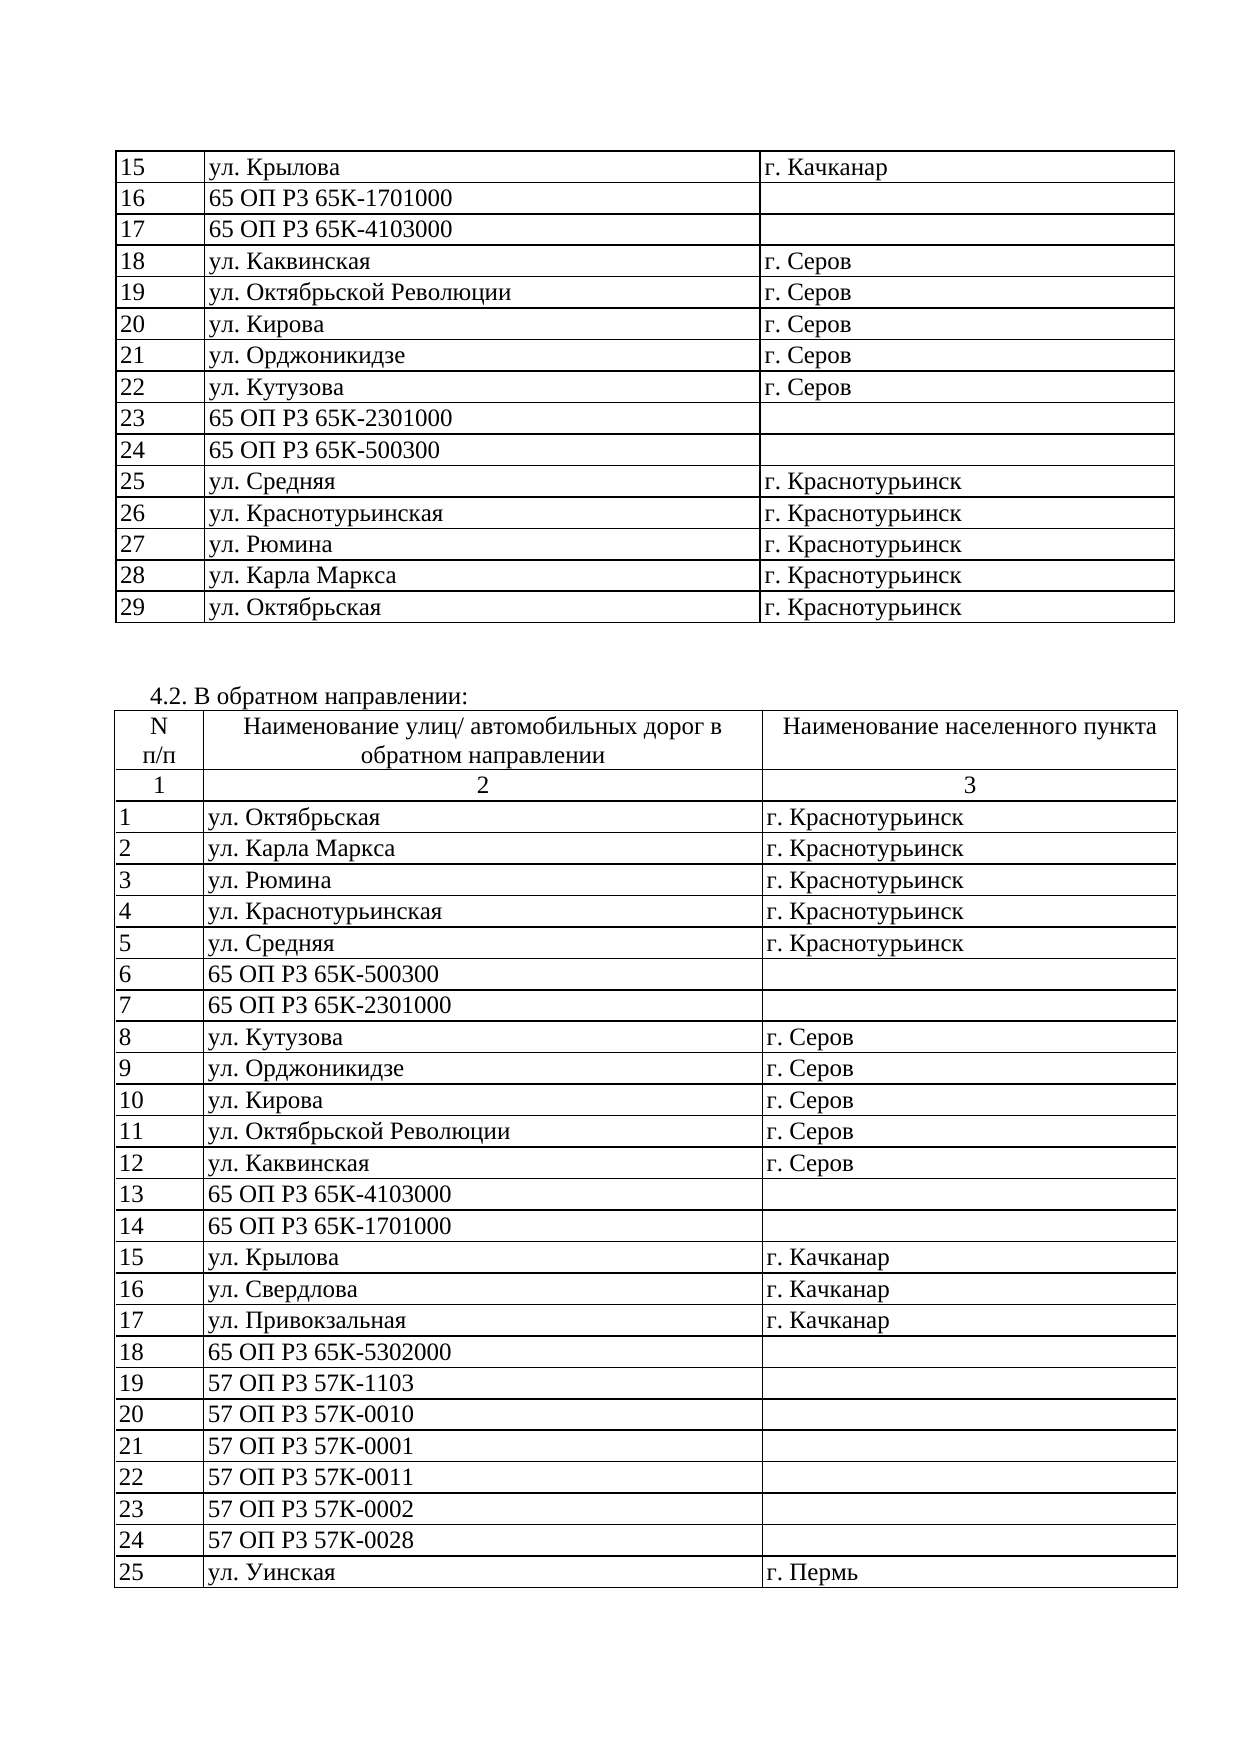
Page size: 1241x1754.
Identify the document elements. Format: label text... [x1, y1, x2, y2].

table_cell [763, 1524, 1177, 1555]
table_cell 11 [115, 1116, 203, 1146]
table_cell [763, 1366, 1177, 1398]
table_cell 1 [115, 770, 203, 800]
table_cell ул. Крылова [205, 152, 759, 181]
table_cell 4 [115, 896, 203, 926]
table_cell г. Серов [761, 340, 1174, 370]
table_cell г. Пермь [763, 1555, 1177, 1587]
table_cell 19 [117, 277, 204, 307]
table_cell 3 [115, 864, 203, 894]
table_cell 24 [115, 1525, 203, 1555]
table_cell 65 ОП Р3 65К-1701000 [205, 183, 759, 213]
table_cell 16 [117, 183, 204, 213]
table_cell 17 [115, 1305, 203, 1335]
table_cell 2 [115, 833, 203, 863]
table_cell г. Краснотурьинск [761, 529, 1174, 559]
table_cell ул. Кирова [204, 1085, 762, 1115]
table_cell ул. Орджоникидзе [204, 1053, 762, 1083]
table_cell [761, 403, 1174, 433]
table_cell ул. Октябрьской Революции [204, 1116, 762, 1146]
table_cell 18 [115, 1336, 203, 1366]
table_cell [763, 989, 1177, 1020]
table_cell 29 [117, 592, 204, 622]
table_cell 65 ОП Р3 65К-5302000 [204, 1337, 762, 1366]
table_cell 14 [115, 1210, 203, 1241]
table_cell г. Краснотурьинск [763, 800, 1177, 832]
table_cell ул. Уинская [204, 1557, 762, 1587]
table_cell г. Серов [763, 1083, 1177, 1115]
table_cell г. Качканар [761, 152, 1174, 181]
table_cell г. Серов [763, 1115, 1177, 1146]
table_cell 57 ОП Р3 57К-0001 [204, 1431, 762, 1461]
table_cell г. Краснотурьинск [763, 863, 1177, 894]
table_cell 16 [115, 1273, 203, 1303]
table_cell 15 [115, 1242, 203, 1272]
table_cell г. Краснотурьинск [761, 592, 1174, 622]
table_cell [763, 1461, 1177, 1492]
table_cell 65 ОП РЗ 65К-2301000 [205, 403, 759, 433]
table_cell г. Краснотурьинск [763, 832, 1177, 863]
table_cell 65 ОП Р3 65К-1701000 [204, 1211, 762, 1241]
table_cell 65 ОП РЗ 65К-4103000 [204, 1179, 762, 1209]
table_cell ул. Рюмина [205, 529, 759, 559]
table_cell 25 [115, 1556, 203, 1587]
table_cell 22 [115, 1462, 203, 1492]
table_cell 18 [117, 246, 204, 276]
table_cell 57 ОП Р3 57К-0002 [204, 1494, 762, 1524]
table_cell ул. Краснотурьинская [205, 498, 759, 527]
table_cell 65 ОП РЗ 65К-4103000 [205, 215, 759, 244]
table_cell 19 [115, 1368, 203, 1398]
table_cell [763, 1492, 1177, 1524]
table_header N п/п [115, 711, 203, 769]
table_cell 28 [117, 561, 204, 590]
text 4.2. В обратном направлении: [150, 681, 1090, 710]
table_cell 2 [204, 770, 762, 800]
table_cell 65 ОП РЗ 65К-500300 [205, 435, 759, 464]
table_cell 5 [115, 927, 203, 957]
table_cell 15 [117, 152, 204, 181]
table_cell 20 [115, 1399, 203, 1429]
table_cell 23 [115, 1493, 203, 1524]
table_cell 21 [117, 340, 204, 370]
table_cell 57 ОП Р3 57К-0028 [204, 1525, 762, 1555]
table_cell г. Серов [763, 1146, 1177, 1178]
table_cell ул. Кирова [205, 309, 759, 339]
table_cell ул. Кутузова [205, 372, 759, 402]
table_cell ул. Октябрьской Революции [205, 277, 759, 307]
table_cell г. Качканар [763, 1272, 1177, 1303]
table_cell ул. Крылова [204, 1242, 762, 1272]
table_cell ул. Свердлова [204, 1274, 762, 1303]
table_cell г. Качканар [763, 1241, 1177, 1272]
table_cell 57 ОП Р3 57К-1103 [204, 1368, 762, 1398]
table_cell [763, 1429, 1177, 1461]
table_cell 1 [115, 801, 203, 832]
table_cell [761, 215, 1174, 244]
table_cell ул. Средняя [204, 928, 762, 957]
table_cell 20 [117, 309, 204, 339]
table_cell 8 [115, 1021, 203, 1052]
table_cell г. Серов [761, 372, 1174, 402]
table_cell ул. Кутузова [204, 1022, 762, 1052]
table_cell 13 [115, 1179, 203, 1209]
table_cell ул. Краснотурьинская [204, 896, 762, 926]
table_cell 10 [115, 1084, 203, 1115]
table_cell г. Краснотурьинск [761, 498, 1174, 527]
table_cell [761, 435, 1174, 464]
table_cell г. Серов [761, 277, 1174, 307]
table_cell 57 ОП Р3 57К-0011 [204, 1462, 762, 1492]
table_cell ул. Октябрьская [205, 592, 759, 622]
table_cell [763, 1178, 1177, 1209]
table_cell ул. Орджоникидзе [205, 340, 759, 370]
table_cell г. Краснотурьинск [761, 561, 1174, 590]
table_cell 9 [115, 1053, 203, 1083]
table_cell ул. Рюмина [204, 865, 762, 894]
table_cell [763, 958, 1177, 989]
table_cell ул. Карла Маркса [204, 833, 762, 863]
table_cell г. Серов [763, 1052, 1177, 1083]
table_cell г. Краснотурьинск [763, 895, 1177, 926]
table_cell [763, 1209, 1177, 1241]
table_cell г. Серов [763, 1020, 1177, 1052]
table_cell 26 [117, 498, 204, 527]
table_cell г. Краснотурьинск [761, 466, 1174, 496]
table_cell 65 ОП РЗ 65К-500300 [204, 959, 762, 989]
table_cell 65 ОП РЗ 65К-2301000 [204, 991, 762, 1020]
table_cell г. Качканар [763, 1304, 1177, 1335]
table_cell 3 [763, 769, 1177, 800]
table_header Наименование улиц/ автомобильных дорог в обратном направлении [204, 711, 762, 769]
table_cell 17 [117, 215, 204, 244]
table_cell ул. Октябрьская [204, 802, 762, 832]
table_cell [761, 183, 1174, 213]
table_cell 57 ОП Р3 57К-0010 [204, 1400, 762, 1429]
table_cell 23 [117, 403, 204, 433]
table_cell 7 [115, 990, 203, 1020]
table_cell 22 [117, 372, 204, 402]
table_cell г. Краснотурьинск [763, 926, 1177, 957]
table_cell ул. Привокзальная [204, 1305, 762, 1335]
table_cell [763, 1398, 1177, 1429]
table_cell г. Серов [761, 309, 1174, 339]
table_cell г. Серов [761, 246, 1174, 276]
table_cell 12 [115, 1147, 203, 1178]
table_cell 21 [115, 1430, 203, 1461]
table_header Наименование населенного пункта [763, 711, 1177, 769]
table_cell 25 [117, 466, 204, 496]
table_cell ул. Средняя [205, 466, 759, 496]
table_cell [763, 1335, 1177, 1366]
table_cell 27 [117, 529, 204, 559]
table_cell ул. Каквинская [205, 246, 759, 276]
table_cell ул. Каквинская [204, 1148, 762, 1178]
table_cell 6 [115, 959, 203, 989]
table_cell ул. Карла Маркса [205, 561, 759, 590]
table_cell 24 [117, 435, 204, 464]
